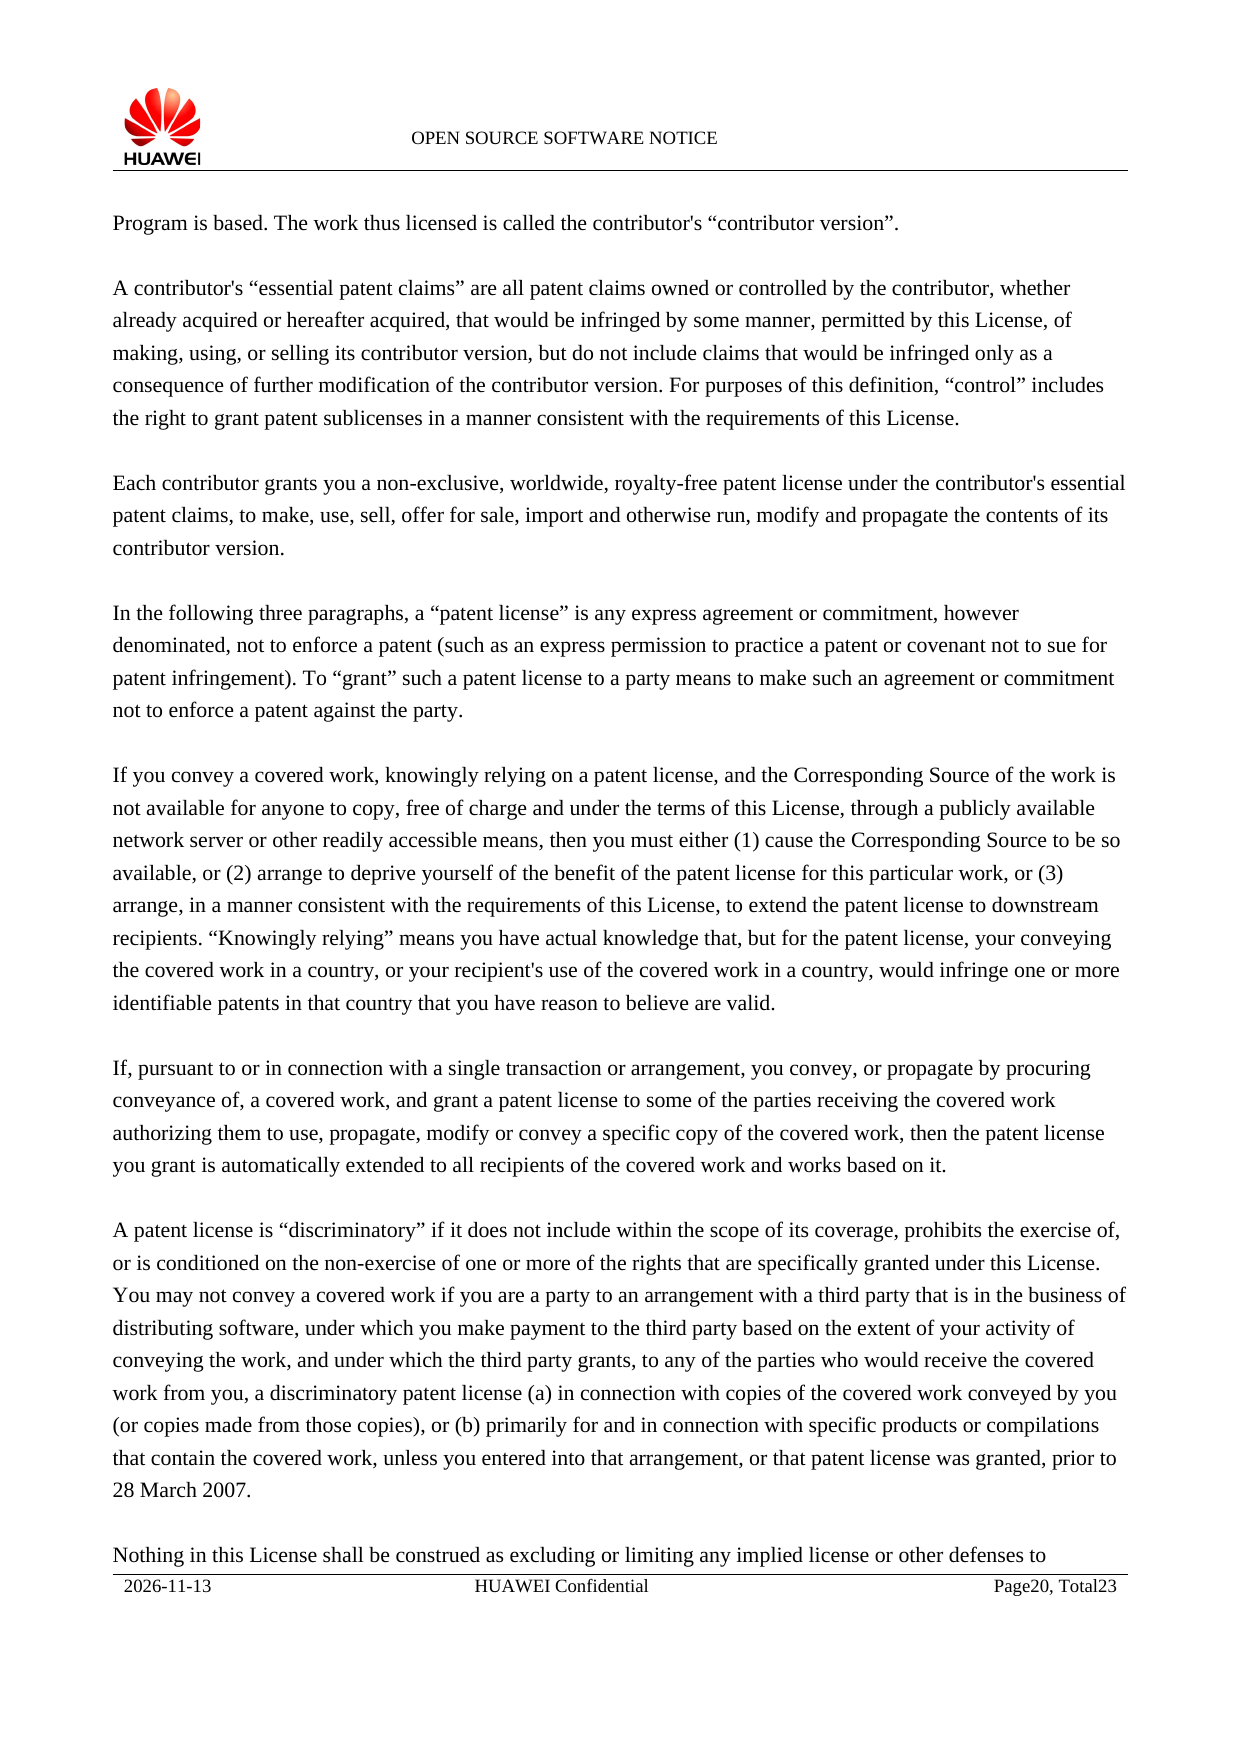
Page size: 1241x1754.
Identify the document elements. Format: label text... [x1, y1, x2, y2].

picture [124, 88, 201, 165]
